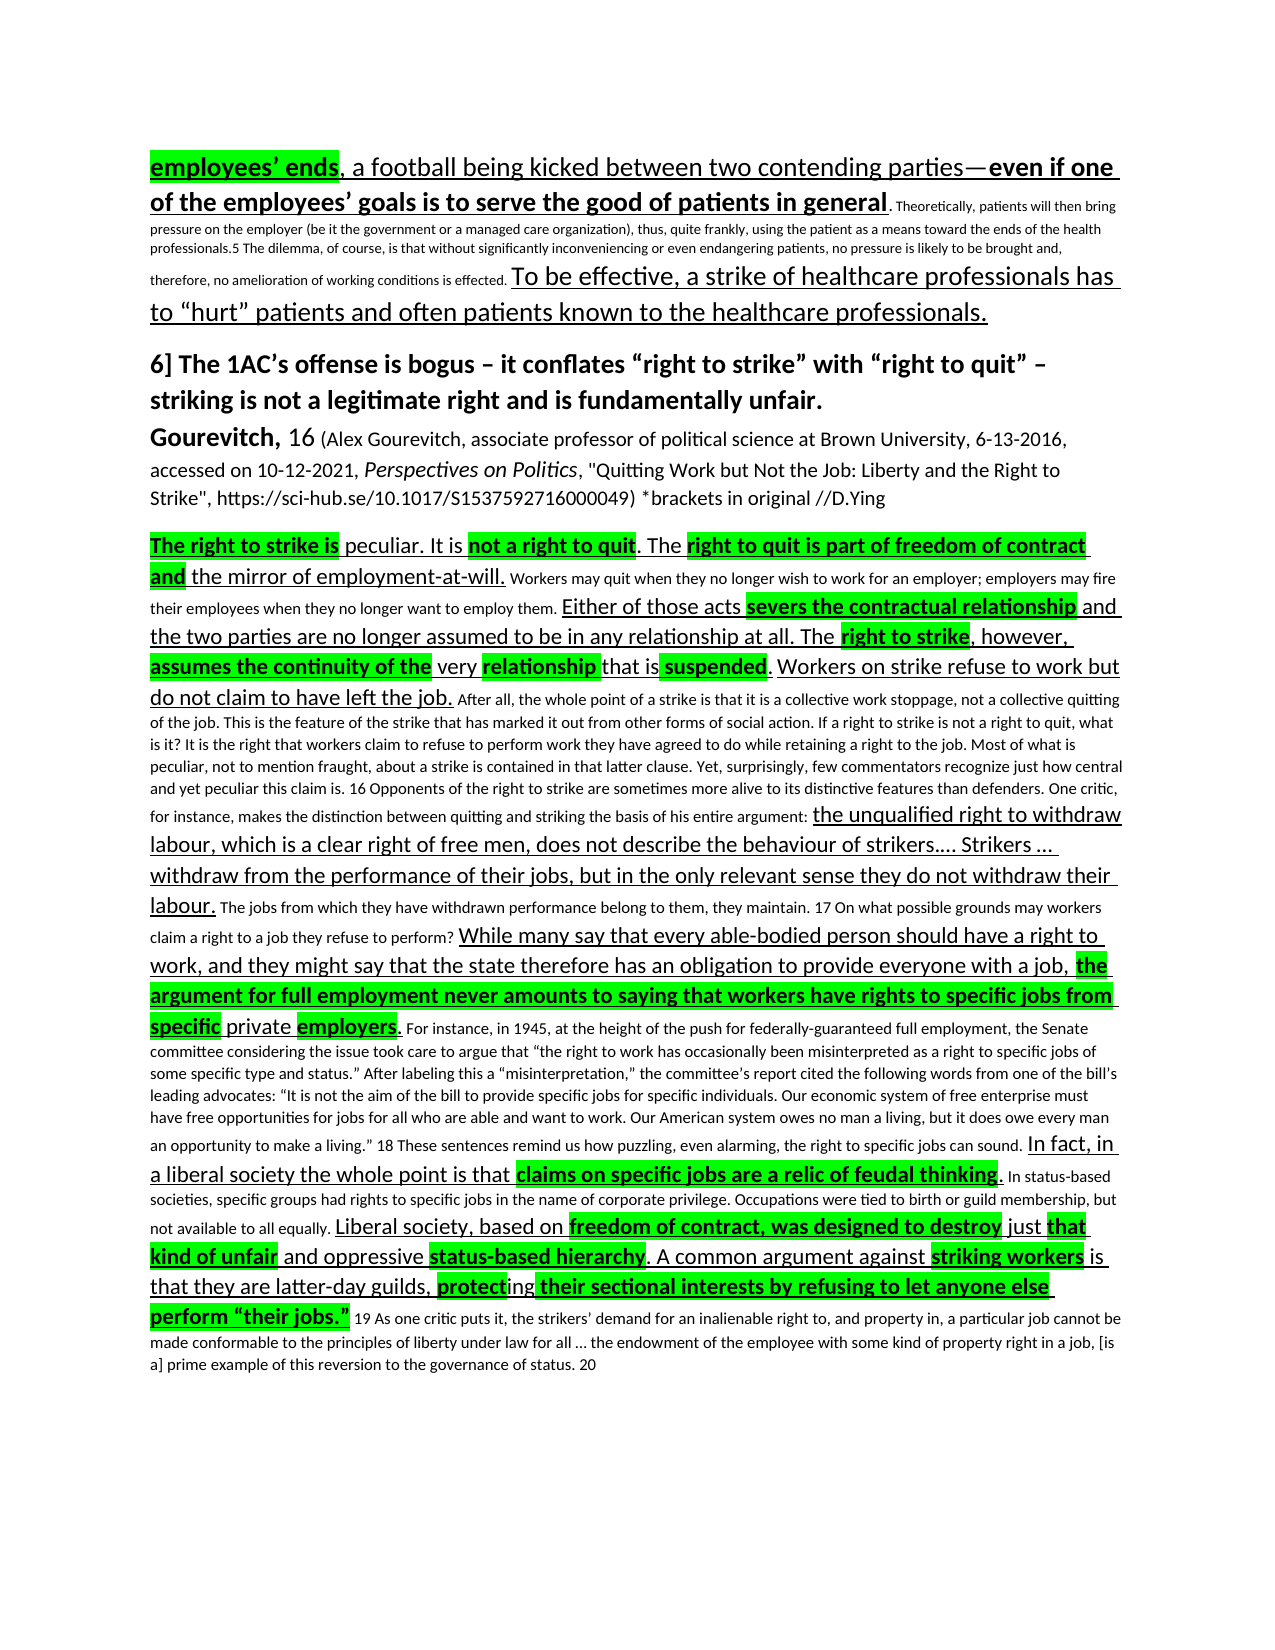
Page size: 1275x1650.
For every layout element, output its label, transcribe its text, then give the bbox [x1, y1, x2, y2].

subtitle 6] The 1AC’s offense is bogus – it conflates “right to strike” with “right to quit” – striking is not a legitimate right and is fundamentally unfair. [150, 347, 1125, 416]
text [150, 150, 1125, 328]
text Gourevitch, 16 (Alex Gourevitch, associate professor of political science at Brown University, 6-13-2016, accessed on 10-12-2021, Perspectives on Politics, "Quitting Work but Not the Job: Liberty and the Right to Strike", https://sci-hub.se/10.1017/S1537592716000049) *brackets in original //D.Ying [150, 420, 1125, 511]
text The right to strike is peculiar. It is not a right to quit. The right to quit is part of freedom of contract and the mirror of employment-at-will. Workers may quit when they no longer wish to work for an employer; employers may fire their employees when they no longer want to employ them. Either of those acts severs the contractual relationship and the two parties are no longer assumed to be in any relationship at all. The right to strike, however, assumes the continuity of the very relationship that is suspended. Workers on strike refuse to work but do not claim to have left the job. After all, the whole point of a strike is that it is a collective work stoppage, not a collective quitting of the job. This is the feature of the strike that has marked it out from other forms of social action. If a right to strike is not a right to quit, what is it? It is the right that workers claim to refuse to perform work they have agreed to do while retaining a right to the job. Most of what is peculiar, not to mention fraught, about a strike is contained in that latter clause. Yet, surprisingly, few commentators recognize just how central and yet peculiar this claim is. 16 Opponents of the right to strike are sometimes more alive to its distinctive features than defenders. One critic, for instance, makes the distinction between quitting and striking the basis of his entire argument: the unqualified right to withdraw labour, which is a clear right of free men, does not describe the behaviour of strikers.… Strikers … withdraw from the performance of their jobs, but in the only relevant sense they do not withdraw their labour. The jobs from which they have withdrawn performance belong to them, they maintain. 17 On what possible grounds may workers claim a right to a job they refuse to perform? While many say that every able-bodied person should have a right to work, and they might say that the state therefore has an obligation to provide everyone with a job, the argument for full employment never amounts to saying that workers have rights to specific jobs from specific private employers. For instance, in 1945, at the height of the push for federally-guaranteed full employment, the Senate committee considering the issue took care to argue that “the right to work has occasionally been misinterpreted as a right to specific jobs of some specific type and status.” After labeling this a “misinterpretation,” the committee’s report cited the following words from one of the bill’s leading advocates: “It is not the aim of the bill to provide specific jobs for specific individuals. Our economic system of free enterprise must have free opportunities for jobs for all who are able and want to work. Our American system owes no man a living, but it does owe every man an opportunity to make a living.” 18 These sentences remind us how puzzling, even alarming, the right to specific jobs can sound. In fact, in a liberal society the whole point is that claims on specific jobs are a relic of feudal thinking. In status-based societies, specific groups had rights to specific jobs in the name of corporate privilege. Occupations were tied to birth or guild membership, but not available to all equally. Liberal society, based on freedom of contract, was designed to destroy just that kind of unfair and oppressive status-based hierarchy. A common argument against striking workers is that they are latter-day guilds, protecting their sectional interests by refusing to let anyone else perform “their jobs.” 19 As one critic puts it, the strikers’ demand for an inalienable right to, and property in, a particular job cannot be made conformable to the principles of liberty under law for all … the endowment of the employee with some kind of property right in a job, [is a] prime example of this reversion to the governance of status. 20 [150, 532, 1125, 1374]
